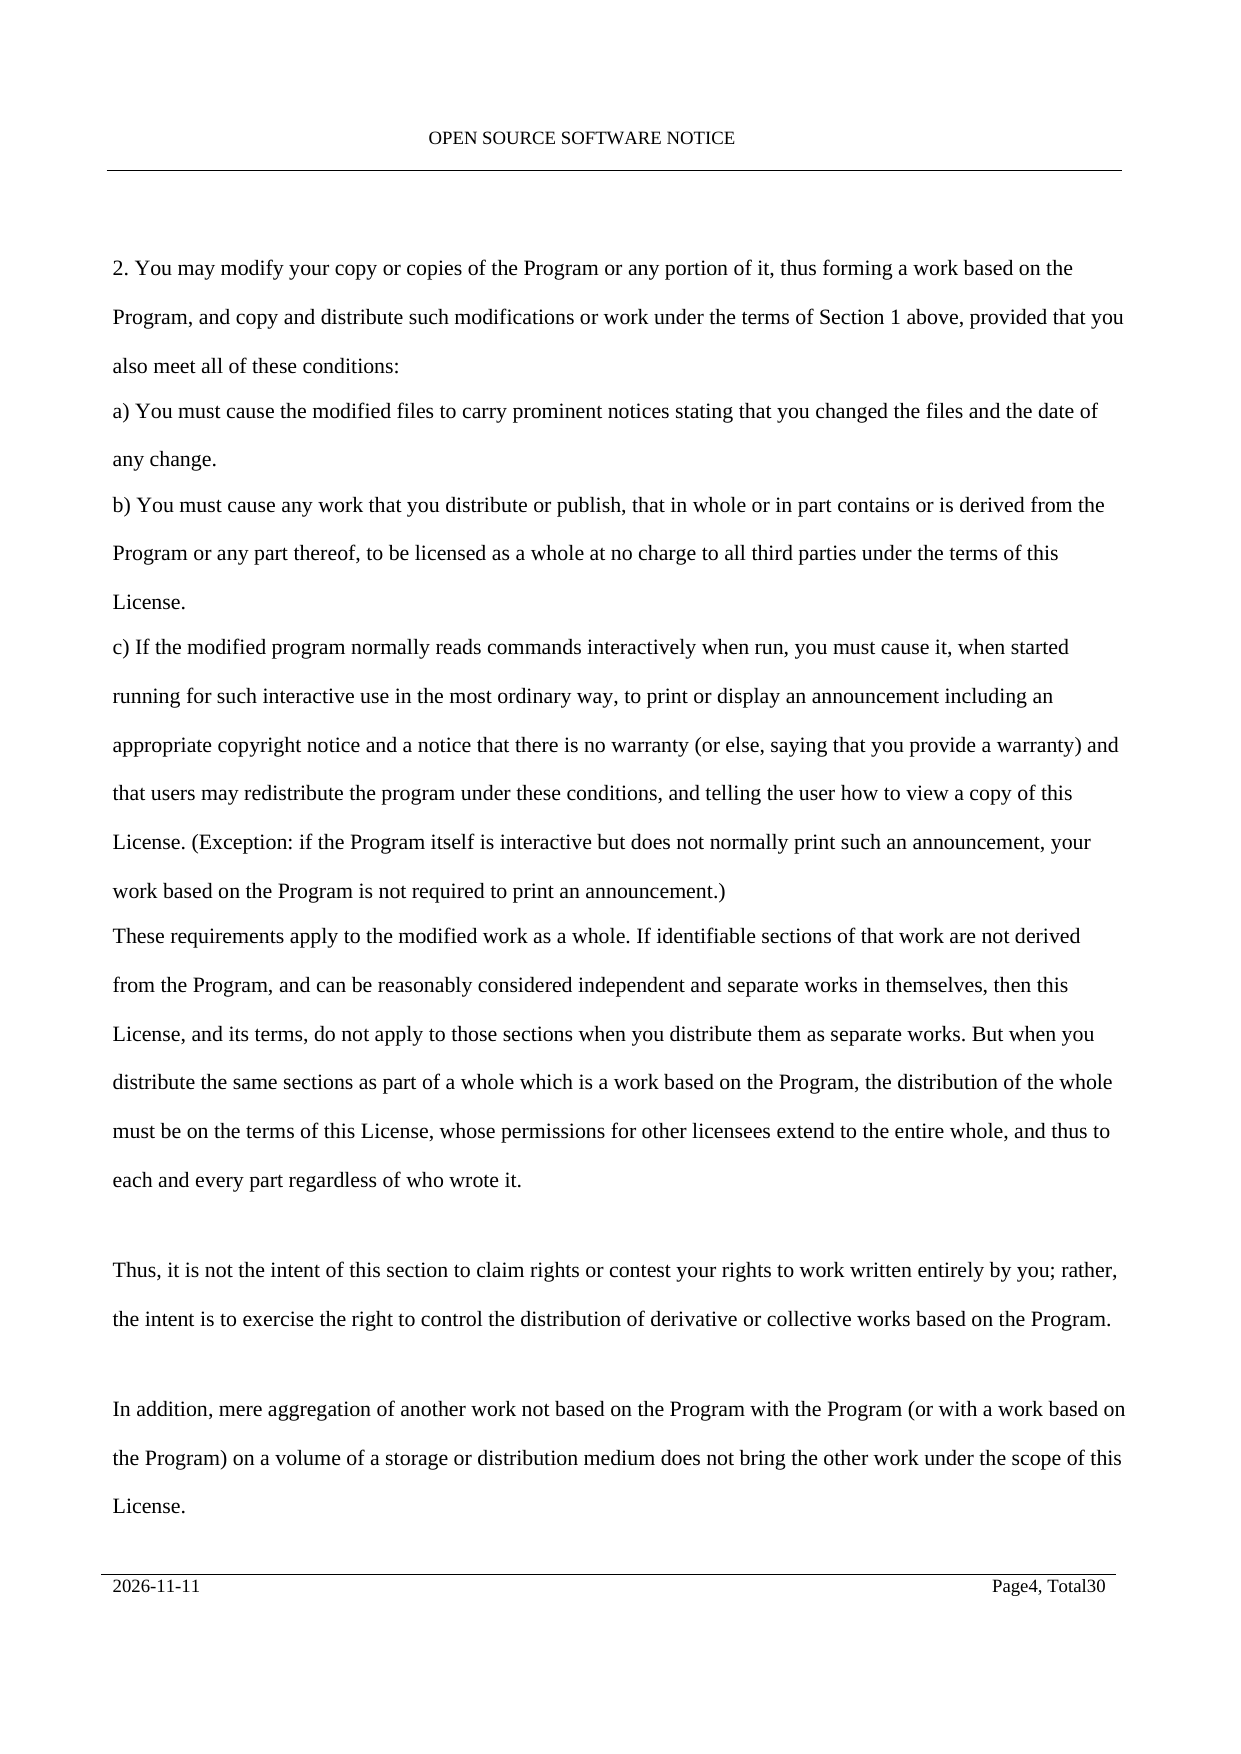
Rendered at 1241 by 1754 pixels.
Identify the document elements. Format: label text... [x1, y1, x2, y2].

text b) You must cause any work that you distribute or publish, that in whole or in part contains or is derived from the Program or any part thereof, to be licensed as a whole at no charge to all third parties under the terms of this License. [112, 488, 1128, 618]
text 2. You may modify your copy or copies of the Program or any portion of it, thus forming a work based on the Program, and copy and distribute such modifications or work under the terms of Section 1 above, provided that you also meet all of these conditions: [112, 251, 1128, 381]
text Thus, it is not the intent of this section to claim rights or contest your rights to work written entirely by you; rather, the intent is to exercise the right to control the distribution of derivative or collective works based on the Program. [112, 1253, 1128, 1334]
text In addition, mere aggregation of another work not based on the Program with the Program (or with a work based on the Program) on a volume of a storage or distribution medium does not bring the other work under the scope of this License. [112, 1392, 1128, 1522]
text These requirements apply to the modified work as a whole. If identifiable sections of that work are not derived from the Program, and can be reasonably considered independent and separate works in themselves, then this License, and its terms, do not apply to those sections when you distribute them as separate works. But when you distribute the same sections as part of a whole which is a work based on the Program, the distribution of the whole must be on the terms of this License, whose permissions for other licensees extend to the entire whole, and thus to each and every part regardless of who wrote it. [112, 919, 1128, 1196]
text a) You must cause the modified files to carry prominent notices stating that you changed the files and the date of any change. [112, 394, 1128, 475]
text c) If the modified program normally reads commands interactively when run, you must cause it, when started running for such interactive use in the most ordinary way, to print or display an announcement including an appropriate copyright notice and a notice that there is no warranty (or else, saying that you provide a warranty) and that users may redistribute the program under these conditions, and telling the user how to view a copy of this License. (Exception: if the Program itself is interactive but does not normally print such an announcement, your work based on the Program is not required to print an announcement.) [112, 631, 1128, 907]
